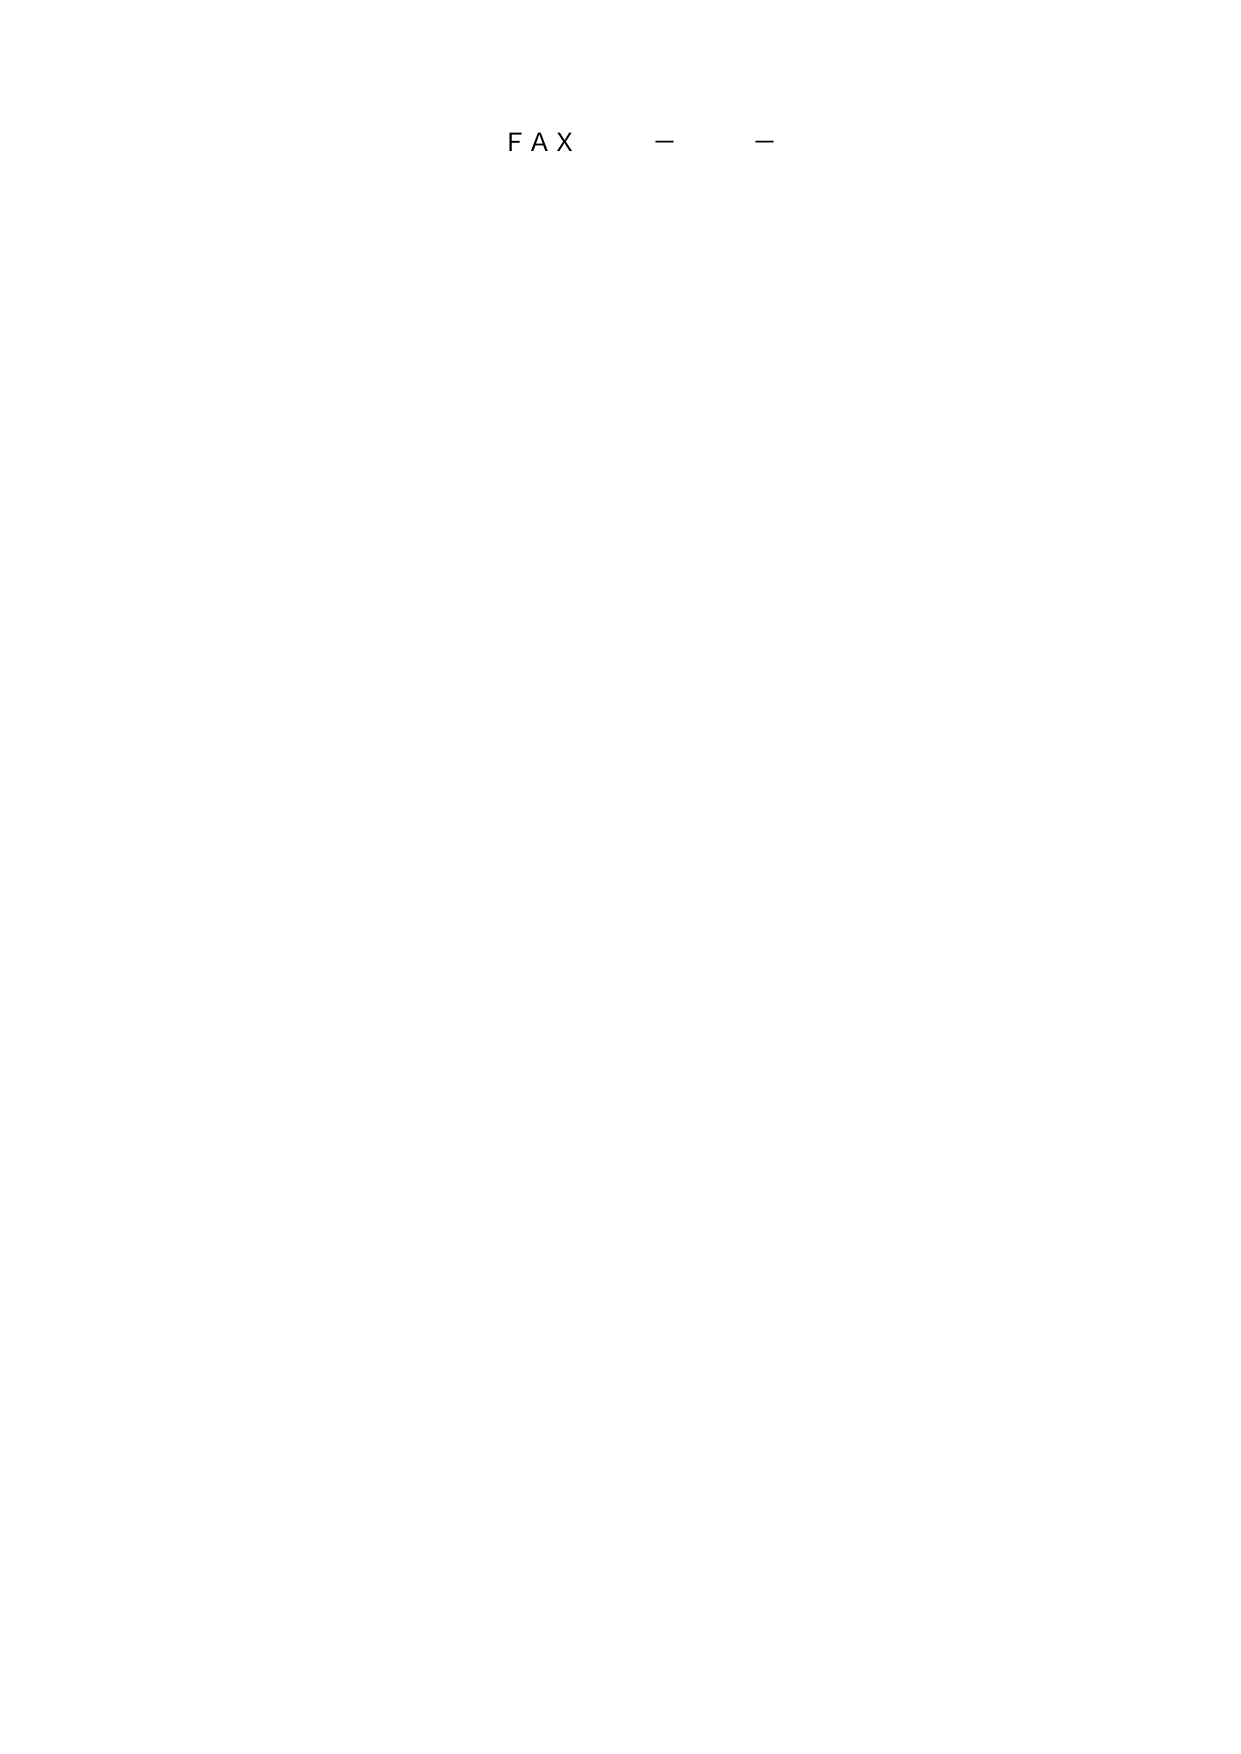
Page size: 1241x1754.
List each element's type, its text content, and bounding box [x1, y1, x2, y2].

text ＦＡＸ － － [148, 123, 1092, 159]
